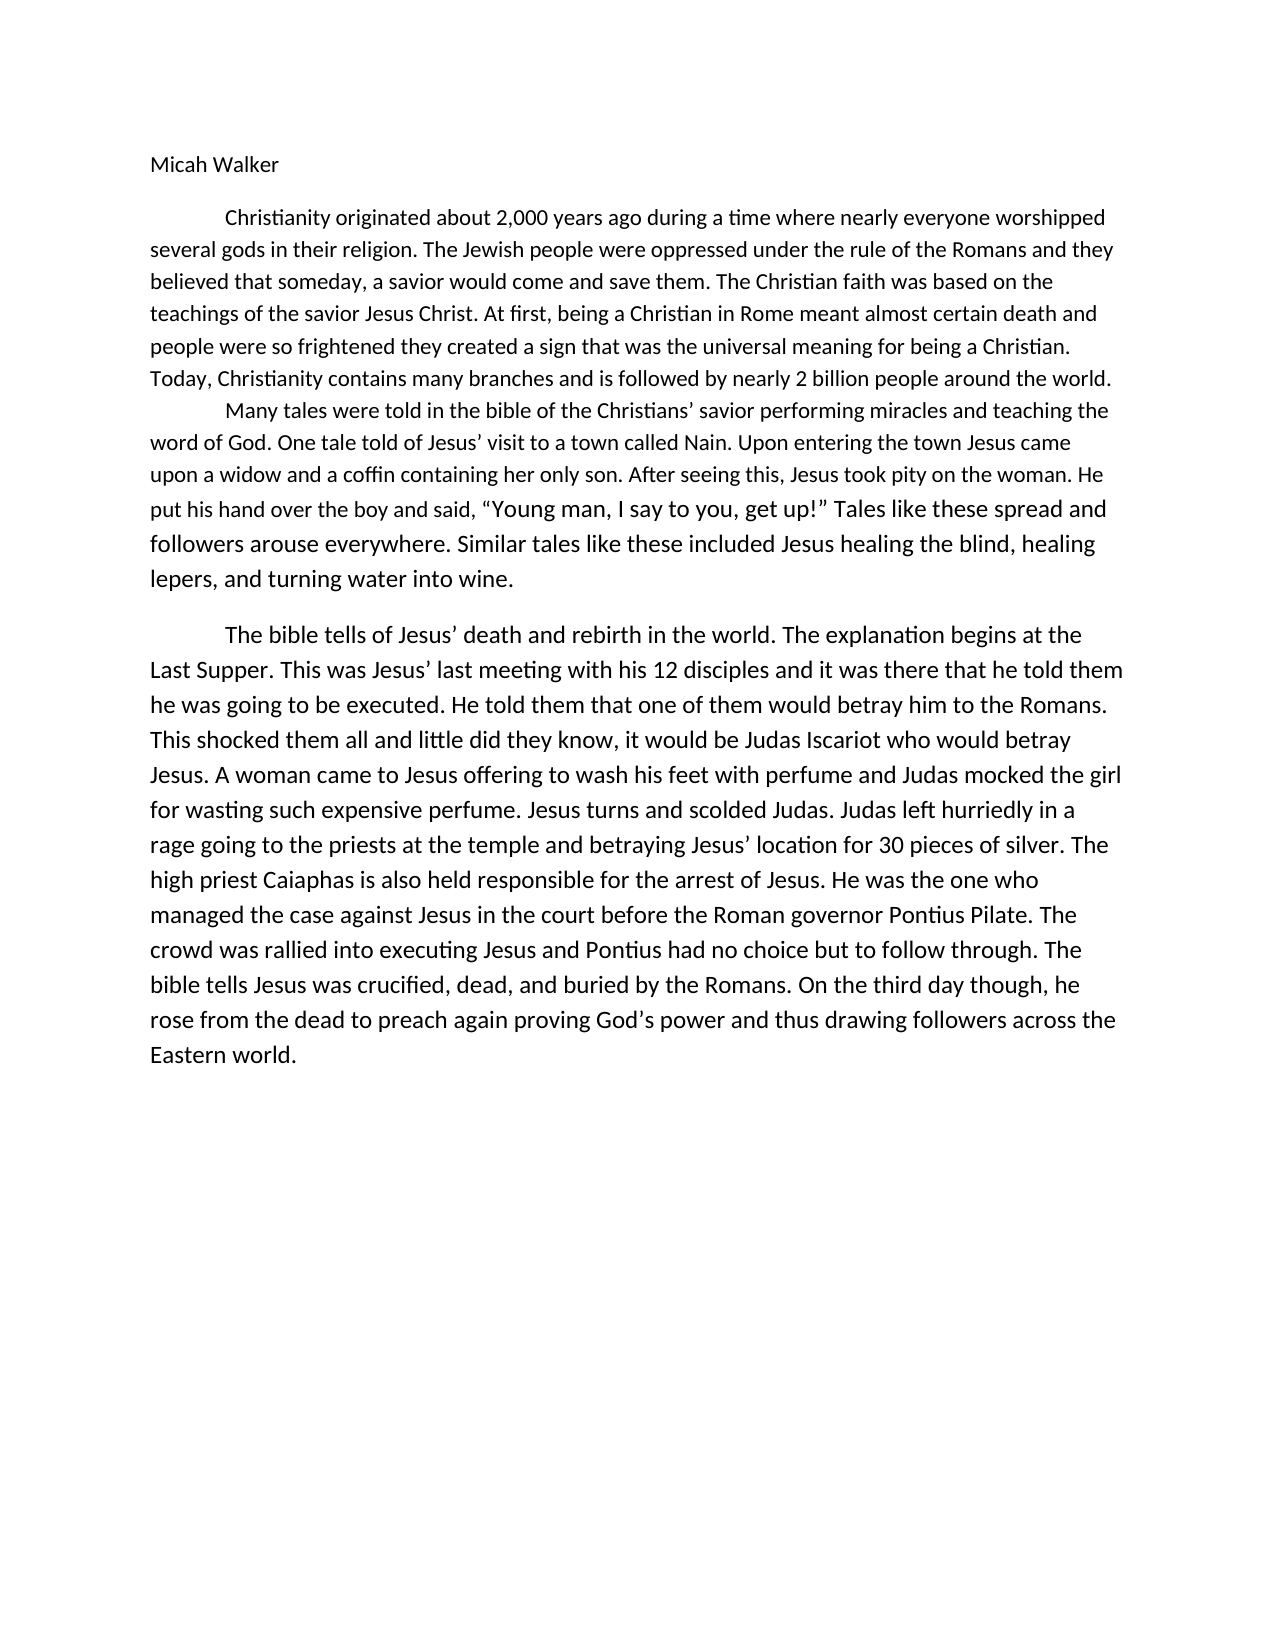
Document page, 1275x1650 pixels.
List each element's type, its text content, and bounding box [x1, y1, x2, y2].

text Christianity originated about 2,000 years ago during a time where nearly everyone worshipped several gods in their religion. The Jewish people were oppressed under the rule of the Romans and they believed that someday, a savior would come and save them. The Christian faith was based on the teachings of the savior Jesus Christ. At first, being a Christian in Rome meant almost certain death and people were so frightened they created a sign that was the universal meaning for being a Christian. Today, Christianity contains many branches and is followed by nearly 2 billion people around the world. Many tales were told in the bible of the Christians’ savior performing miracles and teaching the word of God. One tale told of Jesus’ visit to a town called Nain. Upon entering the town Jesus came upon a widow and a coffin containing her only son. After seeing this, Jesus took pity on the woman. He put his hand over the boy and said, “Young man, I say to you, get up!” Tales like these spread and followers arouse everywhere. Similar tales like these included Jesus healing the blind, healing lepers, and turning water into wine. [150, 203, 1125, 593]
text The bible tells of Jesus’ death and rebirth in the world. The explanation begins at the Last Supper. This was Jesus’ last meeting with his 12 disciples and it was there that he told them he was going to be executed. He told them that one of them would betray him to the Romans. This shocked them all and little did they know, it would be Judas Iscariot who would betray Jesus. A woman came to Jesus offering to wash his feet with perfume and Judas mocked the girl for wasting such expensive perfume. Jesus turns and scolded Judas. Judas left hurriedly in a rage going to the priests at the temple and betraying Jesus’ location for 30 pieces of silver. The high priest Caiaphas is also held responsible for the arrest of Jesus. He was the one who managed the case against Jesus in the court before the Roman governor Pontius Pilate. The crowd was rallied into executing Jesus and Pontius had no choice but to follow through. The bible tells Jesus was crucified, dead, and buried by the Romans. On the third day though, he rose from the dead to preach again proving God’s power and thus drawing followers across the Eastern world. [150, 619, 1125, 1069]
text Micah Walker [150, 150, 1125, 178]
